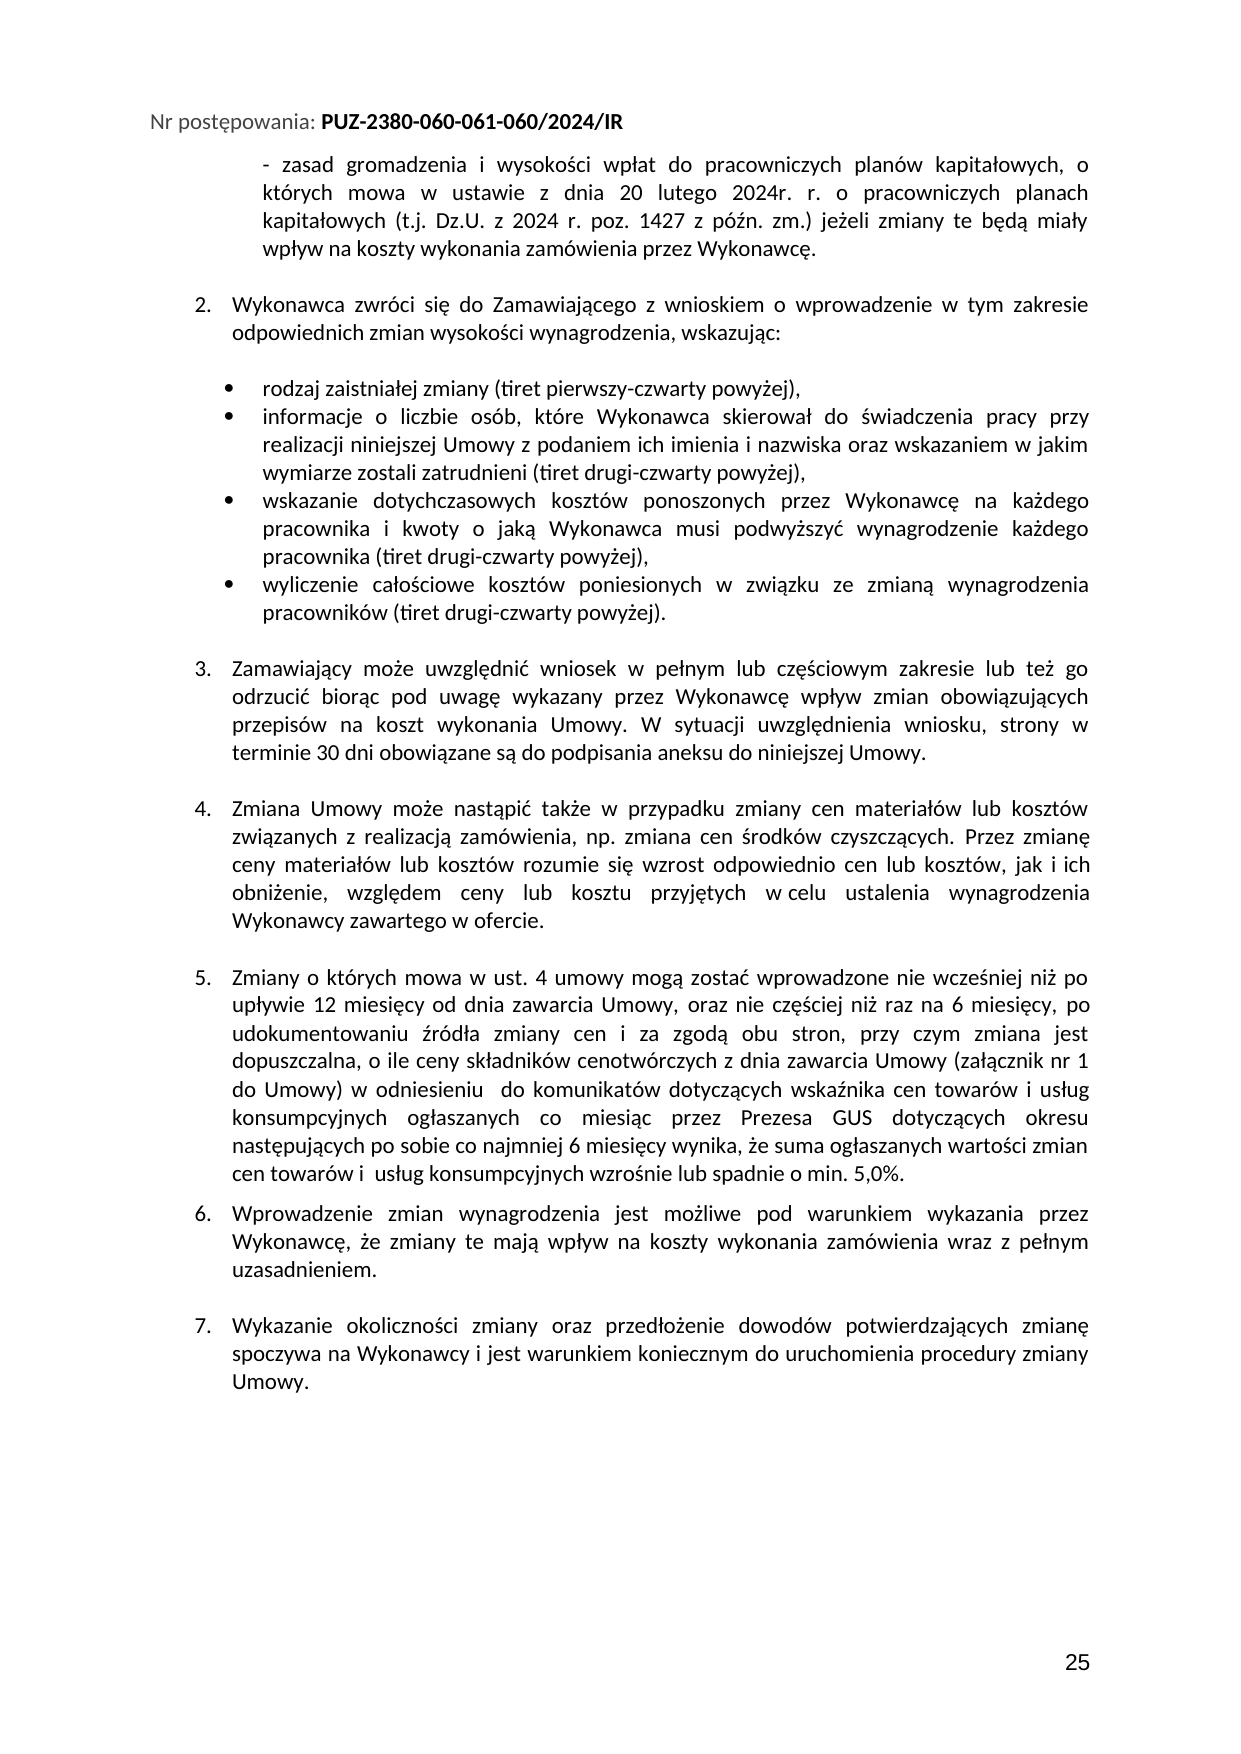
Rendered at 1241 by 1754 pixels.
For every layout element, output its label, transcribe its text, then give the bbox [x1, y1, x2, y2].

list wskazanie dotychczasowych kosztów ponoszonych przez Wykonawcę na każdego pracownika i kwoty o jaką Wykonawca musi podwyższyć wynagrodzenie każdego pracownika (tiret drugi-czwarty powyżej), [225, 486, 1090, 570]
list Zmiana Umowy może nastąpić także w przypadku zmiany cen materiałów lub kosztów związanych z realizacją zamówienia, np. zmiana cen środków czyszczących. Przez zmianę ceny materiałów lub kosztów rozumie się wzrost odpowiednio cen lub kosztów, jak i ich obniżenie, względem ceny lub kosztu przyjętych w celu ustalenia wynagrodzenia Wykonawcy zawartego w ofercie. [194, 794, 1090, 934]
list rodzaj zaistniałej zmiany (tiret pierwszy-czwarty powyżej), [225, 374, 1090, 402]
list Zmiany o których mowa w ust. 4 umowy mogą zostać wprowadzone nie wcześniej niż po upływie 12 miesięcy od dnia zawarcia Umowy, oraz nie częściej niż raz na 6 miesięcy, po udokumentowaniu źródła zmiany cen i za zgodą obu stron, przy czym zmiana jest dopuszczalna, o ile ceny składników cenotwórczych z dnia zawarcia Umowy (załącznik nr 1 do Umowy) w odniesieniu do komunikatów dotyczących wskaźnika cen towarów i usług konsumpcyjnych ogłaszanych co miesiąc przez Prezesa GUS dotyczących okresu następujących po sobie co najmniej 6 miesięcy wynika, że suma ogłaszanych wartości zmian cen towarów i usług konsumpcyjnych wzrośnie lub spadnie o min. 5,0%. [194, 963, 1090, 1187]
text - zasad gromadzenia i wysokości wpłat do pracowniczych planów kapitałowych, o których mowa w ustawie z dnia 20 lutego 2024r. r. o pracowniczych planach kapitałowych (t.j. Dz.U. z 2024 r. poz. 1427 z późn. zm.) jeżeli zmiany te będą miały wpływ na koszty wykonania zamówienia przez Wykonawcę. [262, 150, 1090, 262]
list Wykazanie okoliczności zmiany oraz przedłożenie dowodów potwierdzających zmianę spoczywa na Wykonawcy i jest warunkiem koniecznym do uruchomienia procedury zmiany Umowy. [194, 1311, 1090, 1395]
list informacje o liczbie osób, które Wykonawca skierował do świadczenia pracy przy realizacji niniejszej Umowy z podaniem ich imienia i nazwiska oraz wskazaniem w jakim wymiarze zostali zatrudnieni (tiret drugi-czwarty powyżej), [225, 402, 1090, 486]
list Wykonawca zwróci się do Zamawiającego z wnioskiem o wprowadzenie w tym zakresie odpowiednich zmian wysokości wynagrodzenia, wskazując: [194, 290, 1090, 346]
list Wprowadzenie zmian wynagrodzenia jest możliwe pod warunkiem wykazania przez Wykonawcę, że zmiany te mają wpływ na koszty wykonania zamówienia wraz z pełnym uzasadnieniem. [194, 1199, 1090, 1283]
list wyliczenie całościowe kosztów poniesionych w związku ze zmianą wynagrodzenia pracowników (tiret drugi-czwarty powyżej). [225, 570, 1090, 626]
list Zamawiający może uwzględnić wniosek w pełnym lub częściowym zakresie lub też go odrzucić biorąc pod uwagę wykazany przez Wykonawcę wpływ zmian obowiązujących przepisów na koszt wykonania Umowy. W sytuacji uwzględnienia wniosku, strony w terminie 30 dni obowiązane są do podpisania aneksu do niniejszej Umowy. [194, 654, 1090, 766]
